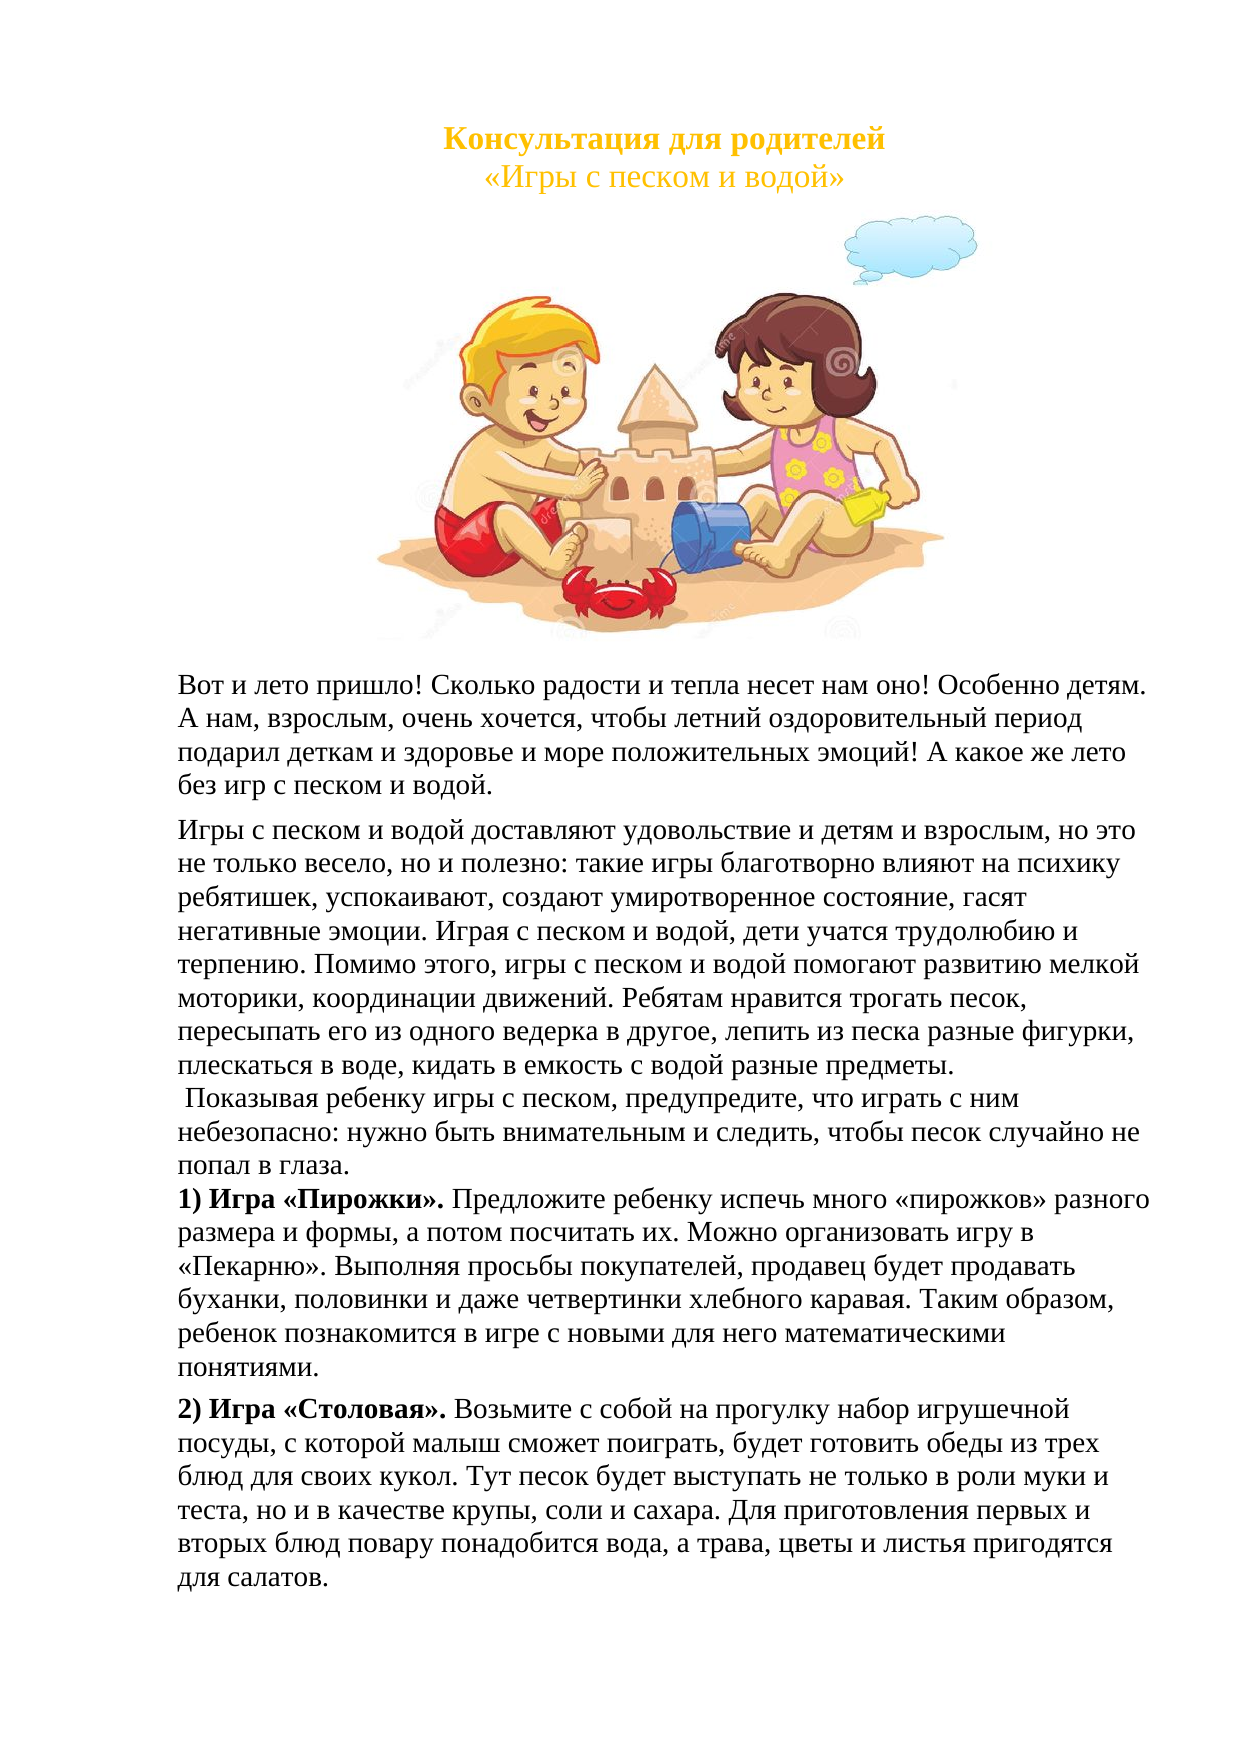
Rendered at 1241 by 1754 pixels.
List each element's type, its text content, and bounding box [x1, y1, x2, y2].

text Консультация для родителей [177, 118, 1152, 156]
text 1) Игра «Пирожки». Предложите ребенку испечь много «пирожков» разного размера и формы, а потом посчитать их. Можно организовать игру в «Пекарню». Выполняя просьбы покупателей, продавец будет продавать буханки, половинки и даже четвертинки хлебного каравая. Таким образом, ребенок познакомится в игре с новыми для него математическими понятиями. [177, 1181, 1152, 1382]
picture [336, 194, 993, 656]
text Игры с песком и водой доставляют удовольствие и детям и взрослым, но это не только весело, но и полезно: такие игры благотворно влияют на психику ребятишек, успокаивают, создают умиротворенное состояние, гасят негативные эмоции. Играя с песком и водой, дети учатся трудолюбию и терпению. Помимо этого, игры с песком и водой помогают развитию мелкой моторики, координации движений. Ребятам нравится трогать песок, пересыпать его из одного ведерка в другое, лепить из песка разные фигурки, плескаться в воде, кидать в емкость с водой разные предметы. [177, 812, 1152, 1080]
text 2) Игра «Столовая». Возьмите с собой на прогулку набор игрушечной посуды, с которой малыш сможет поиграть, будет готовить обеды из трех блюд для своих кукол. Тут песок будет выступать не только в роли муки и теста, но и в качестве крупы, соли и сахара. Для приготовления первых и вторых блюд повару понадобится вода, а трава, цветы и листья пригодятся для салатов. [177, 1391, 1152, 1593]
text «Игры с песком и водой» [177, 156, 1152, 195]
text Вот и лето пришло! Сколько радости и тепла несет нам оно! Особенно детям. А нам, взрослым, очень хочется, чтобы летний оздоровительный период подарил деткам и здоровье и море положительных эмоций! А какое же лето без игр с песком и водой. [177, 667, 1152, 801]
text Показывая ребенку игры с песком, предупредите, что играть с ним небезопасно: нужно быть внимательным и следить, чтобы песок случайно не попал в глаза. [177, 1080, 1152, 1181]
